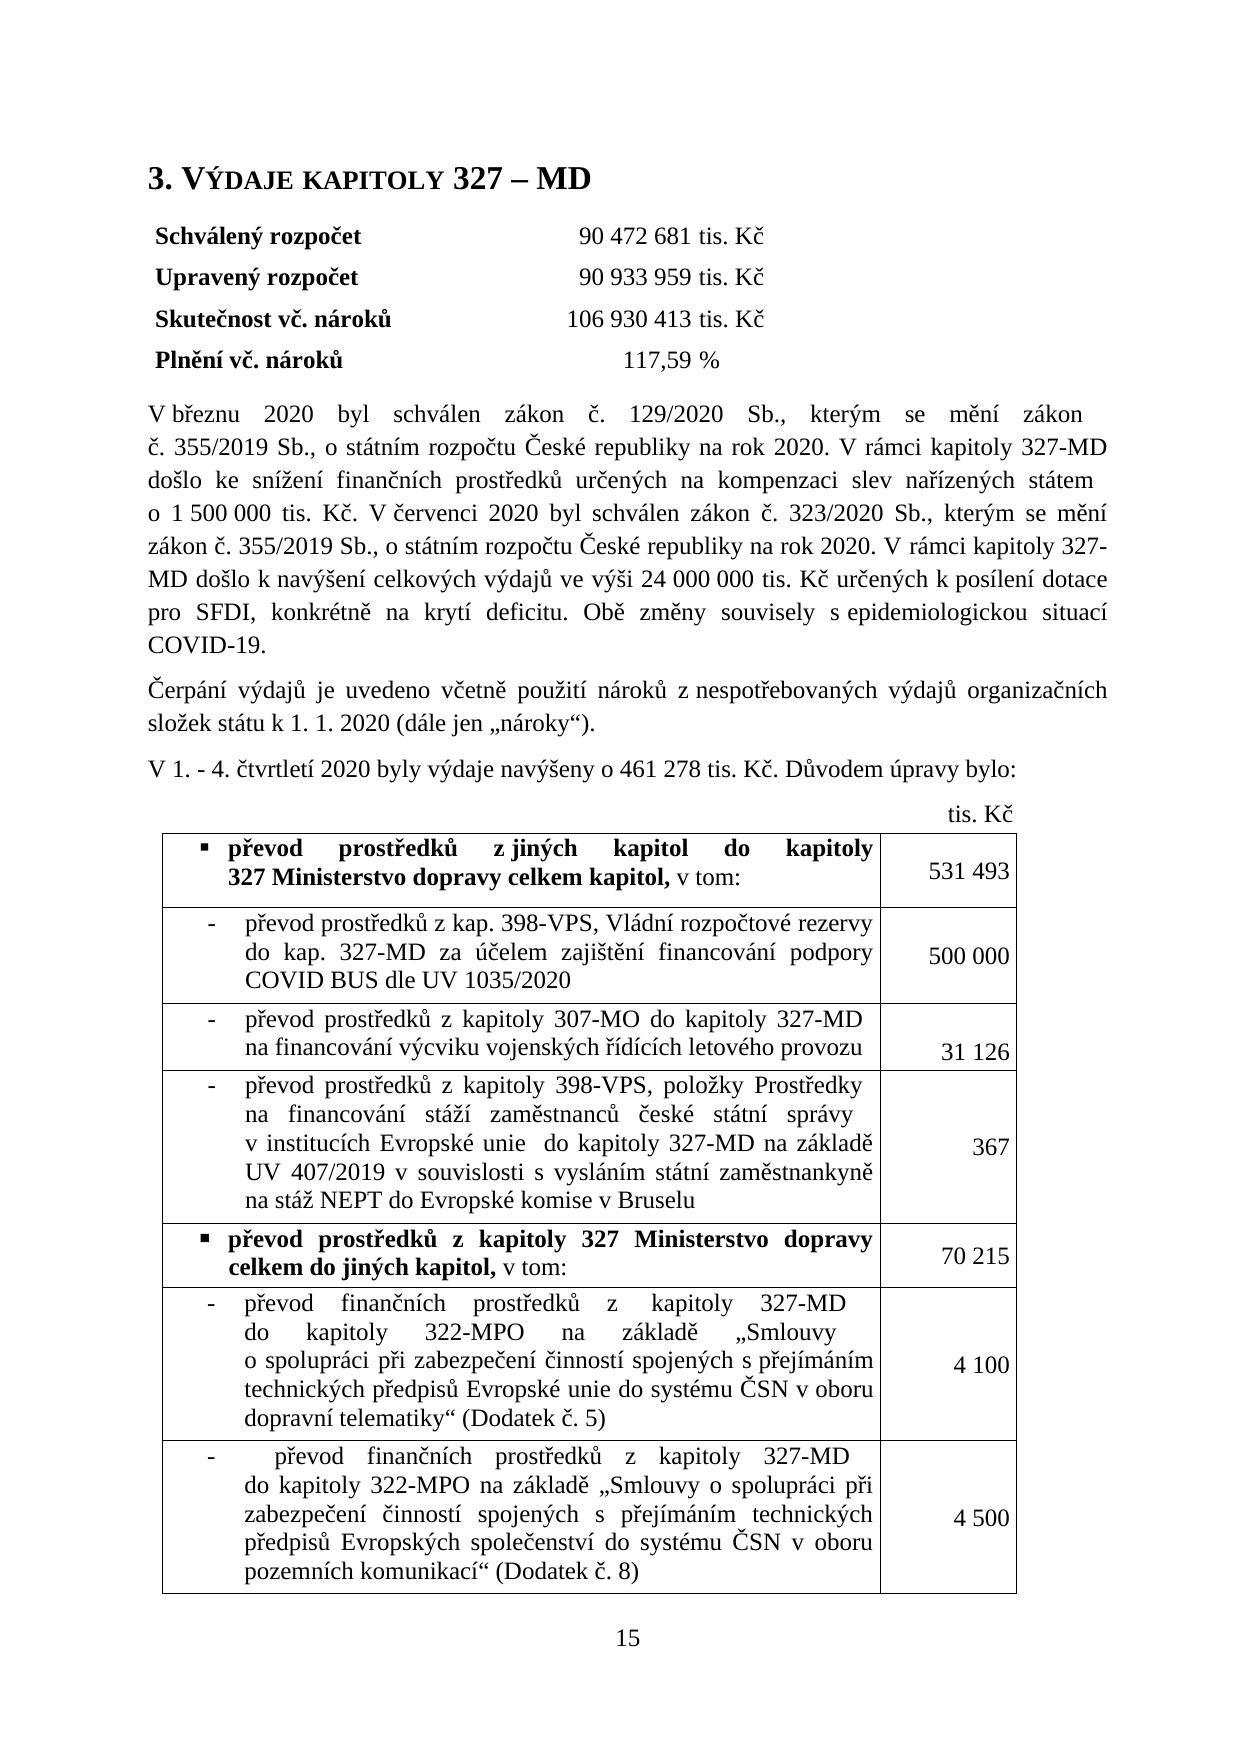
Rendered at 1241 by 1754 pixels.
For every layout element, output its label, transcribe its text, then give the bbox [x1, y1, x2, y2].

table_cell tis. Kč [699, 304, 774, 345]
table_cell převod prostředků z kap. 398-VPS, Vládní rozpočtové rezervy do kap. 327-MD za účelem zajištění financování podpory COVID BUS dle UV 1035/2020 [163, 908, 880, 1003]
table_cell 31 126 [881, 1004, 1016, 1069]
table_cell převod finančních prostředků z kapitoly 327-MD do kapitoly 322-MPO na základě „Smlouvy o spolupráci při zabezpečení činností spojených s přejímáním technických předpisů Evropských společenství do systému ČSN v oboru pozemních komunikací“ (Dodatek č. 8) [163, 1441, 880, 1593]
table_cell Upravený rozpočet [148, 263, 549, 304]
table_cell 90 933 959 [549, 263, 699, 304]
table_header 90 472 681 [549, 221, 699, 262]
table_cell Skutečnost vč. nároků [148, 304, 549, 345]
table_header tis. Kč [699, 221, 774, 262]
table_cell 106 930 413 [549, 304, 699, 345]
text V březnu 2020 byl schválen zákon č. 129/2020 Sb., kterým se mění zákon č. 355/2019 Sb., o státním rozpočtu České republiky na rok 2020. V rámci kapitoly 327-MD došlo ke snížení finančních prostředků určených na kompenzaci slev nařízených státem o 1 500 000 tis. Kč. V červenci 2020 byl schválen zákon č. 323/2020 Sb., kterým se mění zákon č. 355/2019 Sb., o státním rozpočtu České republiky na rok 2020. V rámci kapitoly 327-MD došlo k navýšení celkových výdajů ve výši 24 000 000 tis. Kč určených k posílení dotace pro SFDI, konkrétně na krytí deficitu. Obě změny souvisely s epidemiologickou situací COVID-19. [148, 399, 1107, 659]
table_cell 4 100 [881, 1288, 1016, 1440]
table_cell % [699, 345, 774, 386]
table_cell 367 [881, 1071, 1016, 1223]
table_cell převod prostředků z kapitoly 307-MO do kapitoly 327-MD na financování výcviku vojenských řídících letového provozu [163, 1004, 880, 1069]
table_header převod prostředků z jiných kapitol do kapitoly 327 Ministerstvo dopravy celkem kapitol, v tom: [163, 834, 880, 907]
table_cell převod prostředků z kapitoly 398-VPS, položky Prostředky na financování stáží zaměstnanců české státní správy v institucích Evropské unie do kapitoly 327-MD na základě UV 407/2019 v souvislosti s vysláním státní zaměstnankyně na stáž NEPT do Evropské komise v Bruselu [163, 1071, 880, 1223]
table_cell převod prostředků z kapitoly 327 Ministerstvo dopravy celkem do jiných kapitol, v tom: [163, 1224, 880, 1287]
table_cell převod finančních prostředků z kapitoly 327-MD do kapitoly 322-MPO na základě „Smlouvy o spolupráci při zabezpečení činností spojených s přejímáním technických předpisů Evropské unie do systému ČSN v oboru dopravní telematiky“ (Dodatek č. 5) [163, 1288, 880, 1440]
table_cell Plnění vč. nároků [148, 345, 549, 386]
text Čerpání výdajů je uvedeno včetně použití nároků z nespotřebovaných výdajů organizačních složek státu k 1. 1. 2020 (dále jen „nároky“). [148, 675, 1107, 737]
table_header 531 493 [881, 834, 1016, 907]
table_cell 4 500 [881, 1441, 1016, 1593]
text tis. Kč [148, 799, 1107, 828]
table_cell 70 215 [881, 1224, 1016, 1287]
text Výdaje kapitoly 327 – MD [148, 158, 1107, 196]
table_header Schválený rozpočet [148, 221, 549, 262]
table_cell 117,59 [549, 345, 699, 386]
table_cell tis. Kč [699, 263, 774, 304]
text V 1. - 4. čtvrtletí 2020 byly výdaje navýšeny o 461 278 tis. Kč. Důvodem úpravy bylo: [148, 754, 1107, 783]
table_cell 500 000 [881, 908, 1016, 1003]
